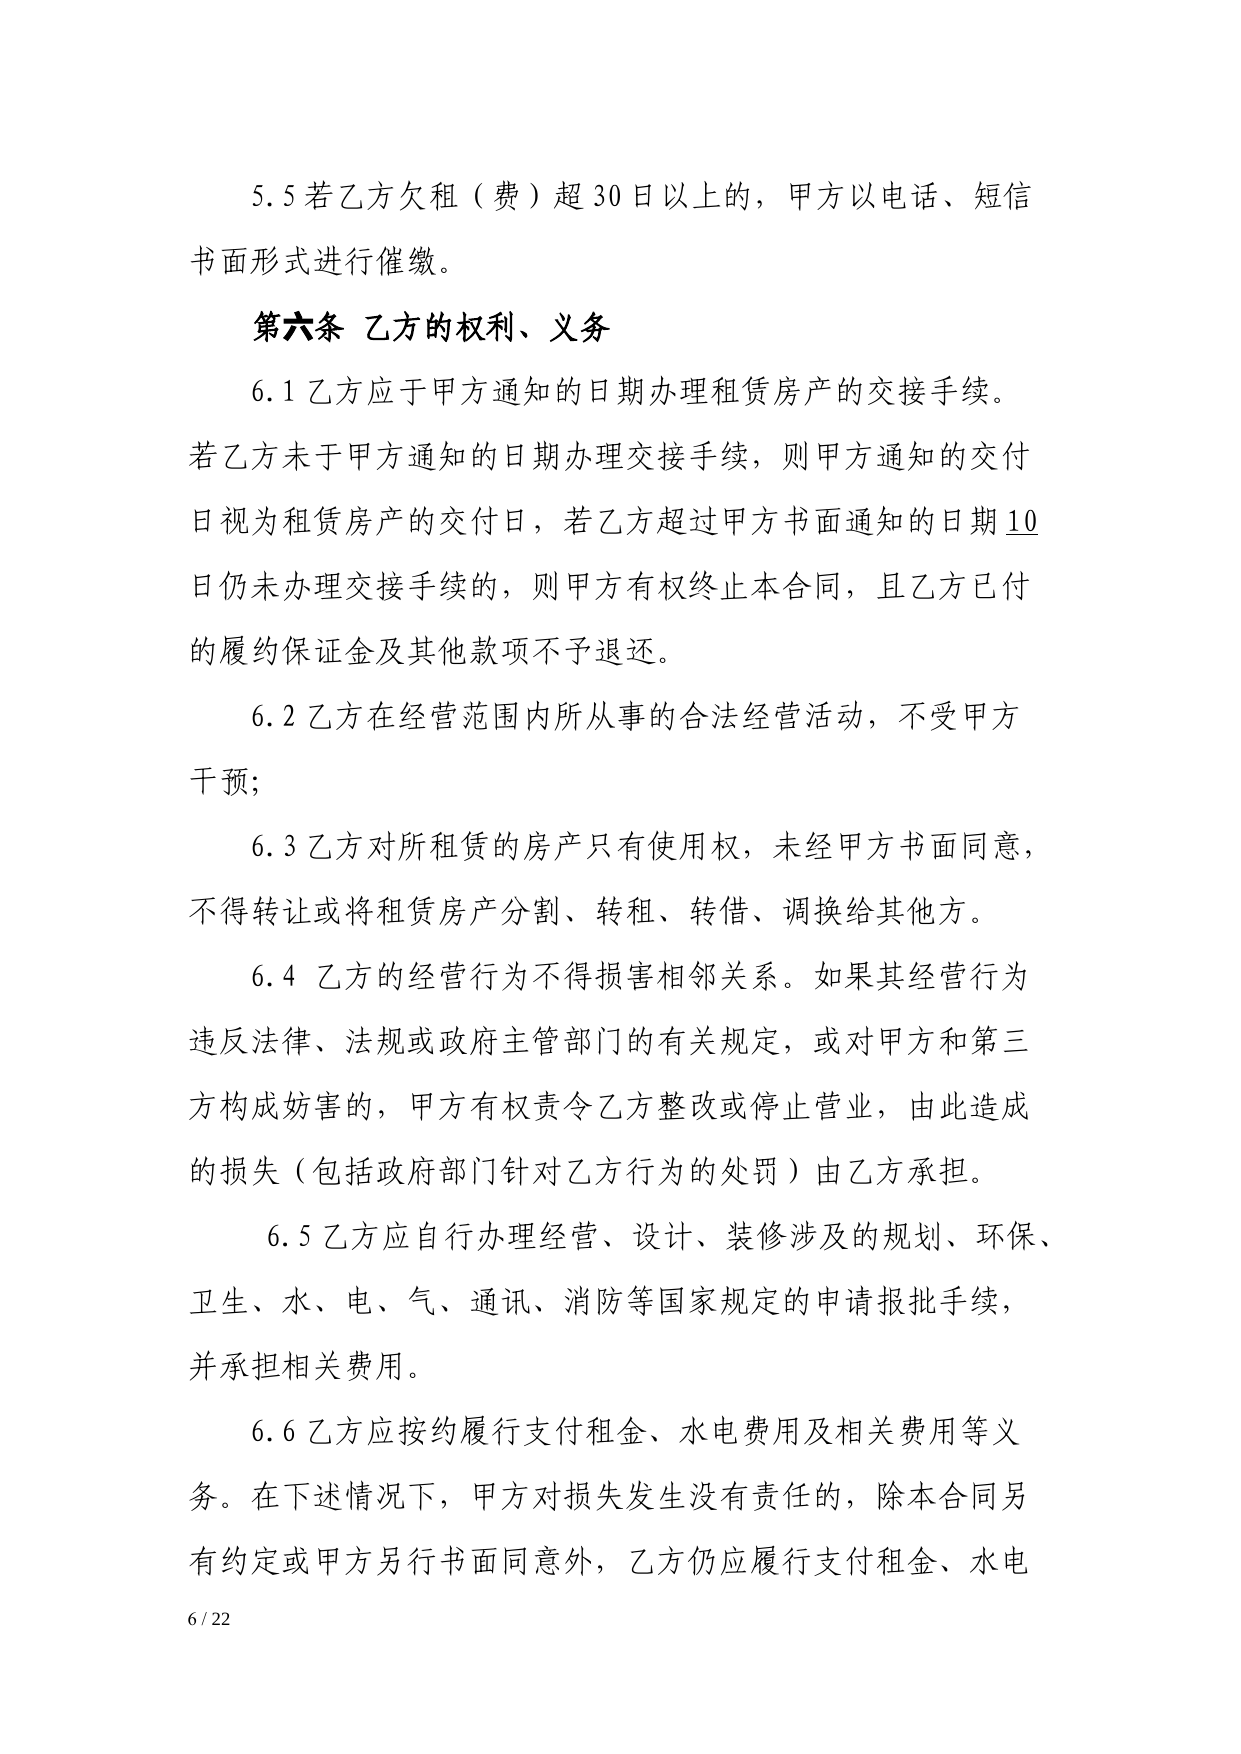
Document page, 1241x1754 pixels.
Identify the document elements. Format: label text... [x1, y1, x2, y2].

text 第六条 乙方的权利、义务 [187, 292, 1053, 357]
text 6.5乙方应自行办理经营、设计、装修涉及的规划、环保、卫生、水、电、气、通讯、消防等国家规定的申请报批手续，并承担相关费用。 [187, 1202, 1053, 1397]
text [187, 1397, 1053, 1592]
text 5.5若乙方欠租（费）超30日以上的，甲方以电话、短信书面形式进行催缴。 [187, 162, 1053, 292]
text 6.3乙方对所租赁的房产只有使用权，未经甲方书面同意，不得转让或将租赁房产分割、转租、转借、调换给其他方。 [187, 812, 1053, 942]
text 6.2乙方在经营范围内所从事的合法经营活动，不受甲方干预； [187, 682, 1053, 812]
text 6.1乙方应于甲方通知的日期办理租赁房产的交接手续。若乙方未于甲方通知的日期办理交接手续，则甲方通知的交付日视为租赁房产的交付日，若乙方超过甲方书面通知的日期10日仍未办理交接手续的，则甲方有权终止本合同，且乙方已付的履约保证金及其他款项不予退还。 [187, 357, 1053, 682]
text 6.4 乙方的经营行为不得损害相邻关系。如果其经营行为违反法律、法规或政府主管部门的有关规定，或对甲方和第三方构成妨害的，甲方有权责令乙方整改或停止营业，由此造成的损失（包括政府部门针对乙方行为的处罚）由乙方承担。 [187, 942, 1053, 1202]
